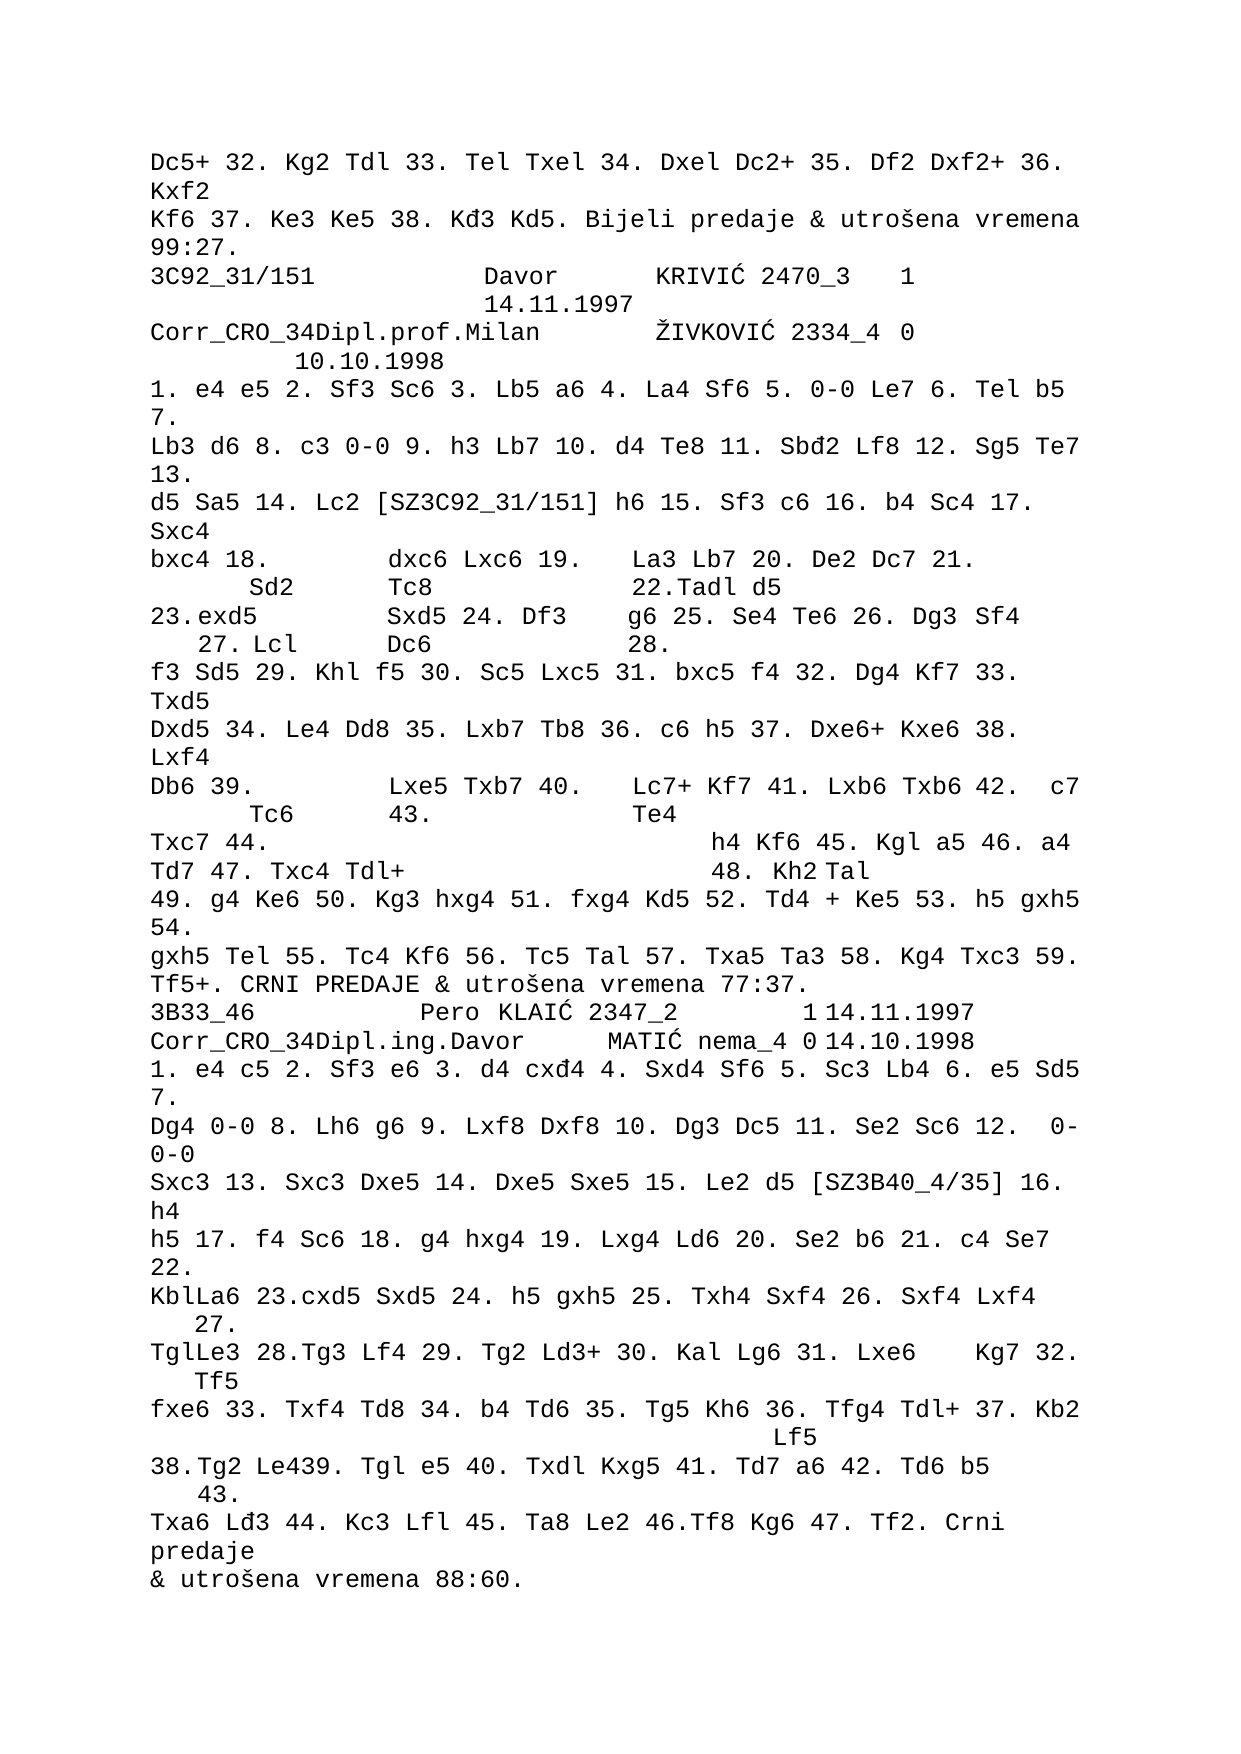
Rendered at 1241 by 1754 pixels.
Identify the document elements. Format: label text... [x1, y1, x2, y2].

text Tgl Le3 28. Tg3 Lf4 29. Tg2 Ld3+ 30. Kal Lg6 31. Lxe6 Kg7 32. Tf5 [150, 1340, 1090, 1397]
text 1. e4 e5 2. Sf3 Sc6 3. Lb5 a6 4. La4 Sf6 5. 0-0 Le7 6. Tel b5 7. Lb3 d6 8. c3 0-0 9. h3 Lb7 10. d4 Te8 11. Sbđ2 Lf8 12. Sg5 Te7 13. [150, 377, 1090, 490]
text 1. e4 c5 2. Sf3 e6 3. d4 cxđ4 4. Sxd4 Sf6 5. Sc3 Lb4 6. e5 Sd5 7. Dg4 0-0 8. Lh6 g6 9. Lxf8 Dxf8 10. Dg3 Dc5 11. Se2 Sc6 12. 0-0-0 [150, 1057, 1090, 1170]
text Dc5+ 32. Kg2 Tdl 33. Tel Txel 34. Dxel Dc2+ 35. Df2 Dxf2+ 36. Kxf2 Kf6 37. Ke3 Ke5 38. Kđ3 Kd5. Bijeli predaje & utrošena vremena 99:27. [150, 150, 1090, 263]
text fxe6 33. Txf4 Td8 34. b4 Td6 35. Tg5 Kh6 36. Tfg4 Tdl+ 37. Kb2 Lf5 [150, 1397, 1090, 1453]
text f3 Sd5 29. Khl f5 30. Sc5 Lxc5 31. bxc5 f4 32. Dg4 Kf7 33. Txd5 Dxd5 34. Le4 Dd8 35. Lxb7 Tb8 36. c6 h5 37. Dxe6+ Kxe6 38. Lxf4 Db6 39. Lxe5 Txb7 40. Lc7+ Kf7 41. Lxb6 Txb6 42. c7 Tc6 43. Te4 [150, 660, 1090, 830]
text 3C92_31/151 Davor KRIVIĆ 2470_3 1 14.11.1997 [150, 263, 1090, 320]
text Txc7 44. h4 Kf6 45. Kgl a5 46. a4 Td7 47. Txc4 Tdl+ 48. Kh2 Tal [150, 830, 1090, 887]
text Corr_CRO_34 Dipl.prof. Milan ŽIVKOVIĆ 2334_4 0 10.10.1998 [150, 320, 1090, 377]
text Sxc3 13. Sxc3 Dxe5 14. Dxe5 Sxe5 15. Le2 d5 [SZ3B40_4/35] 16. h4 h5 17. f4 Sc6 18. g4 hxg4 19. Lxg4 Ld6 20. Se2 b6 21. c4 Se7 22. Kbl La6 23. cxd5 Sxd5 24. h5 gxh5 25. Txh4 Sxf4 26. Sxf4 Lxf4 27. [150, 1170, 1090, 1340]
text d5 Sa5 14. Lc2 [SZ3C92_31/151] h6 15. Sf3 c6 16. b4 Sc4 17. Sxc4 bxc4 18. dxc6 Lxc6 19. La3 Lb7 20. De2 Dc7 21. Sd2 Tc8 22. Tadl d5 [150, 490, 1090, 603]
text 3B33_46 Pero KLAIĆ 2347_2 1 14.11.1997 [150, 1000, 1090, 1028]
text 23. exd5 Sxd5 24. Df3 g6 25. Se4 Te6 26. Dg3 Sf4 27. Lcl Dc6 28. [150, 603, 1090, 660]
text 49. g4 Ke6 50. Kg3 hxg4 51. fxg4 Kd5 52. Td4 + Ke5 53. h5 gxh5 54. gxh5 Tel 55. Tc4 Kf6 56. Tc5 Tal 57. Txa5 Ta3 58. Kg4 Txc3 59. Tf5+. CRNI PREDAJE & utrošena vremena 77:37. [150, 887, 1090, 1000]
text Txa6 Lđ3 44. Kc3 Lfl 45. Ta8 Le2 46.Tf8 Kg6 47. Tf2. Crni predaje & utrošena vremena 88:60. [150, 1510, 1090, 1595]
text 38. Tg2 Le4 39. Tgl e5 40. Txdl Kxg5 41. Td7 a6 42. Td6 b5 43. [150, 1453, 1090, 1510]
text Corr_CRO_34 Dipl.ing.Davor MATIĆ nema_4 0 14.10.1998 [150, 1028, 1090, 1057]
